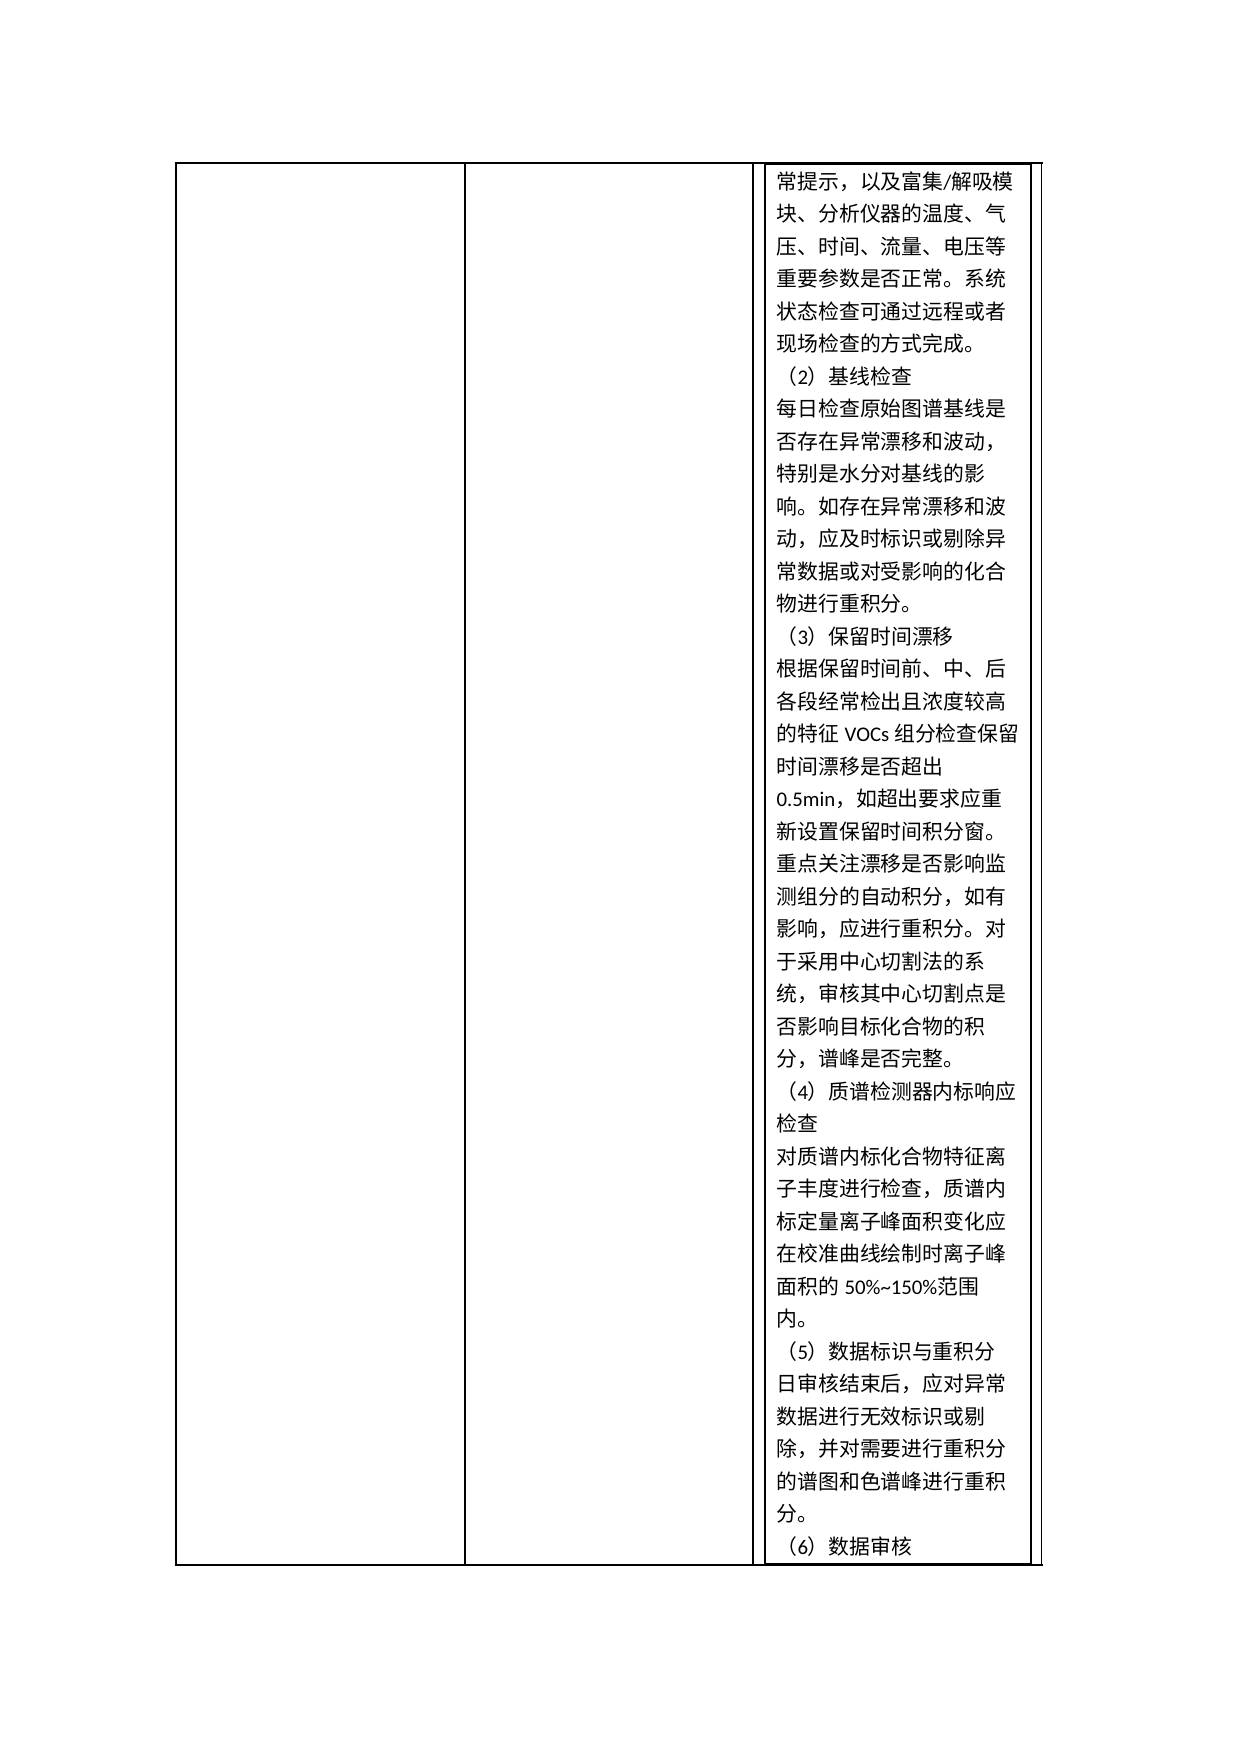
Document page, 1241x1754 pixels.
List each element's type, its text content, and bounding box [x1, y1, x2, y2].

table_cell 1 [466, 164, 752, 1564]
table_cell [754, 164, 764, 1564]
table_cell [177, 164, 464, 1564]
table_cell [1032, 164, 1041, 1564]
table_cell [766, 165, 1030, 1563]
